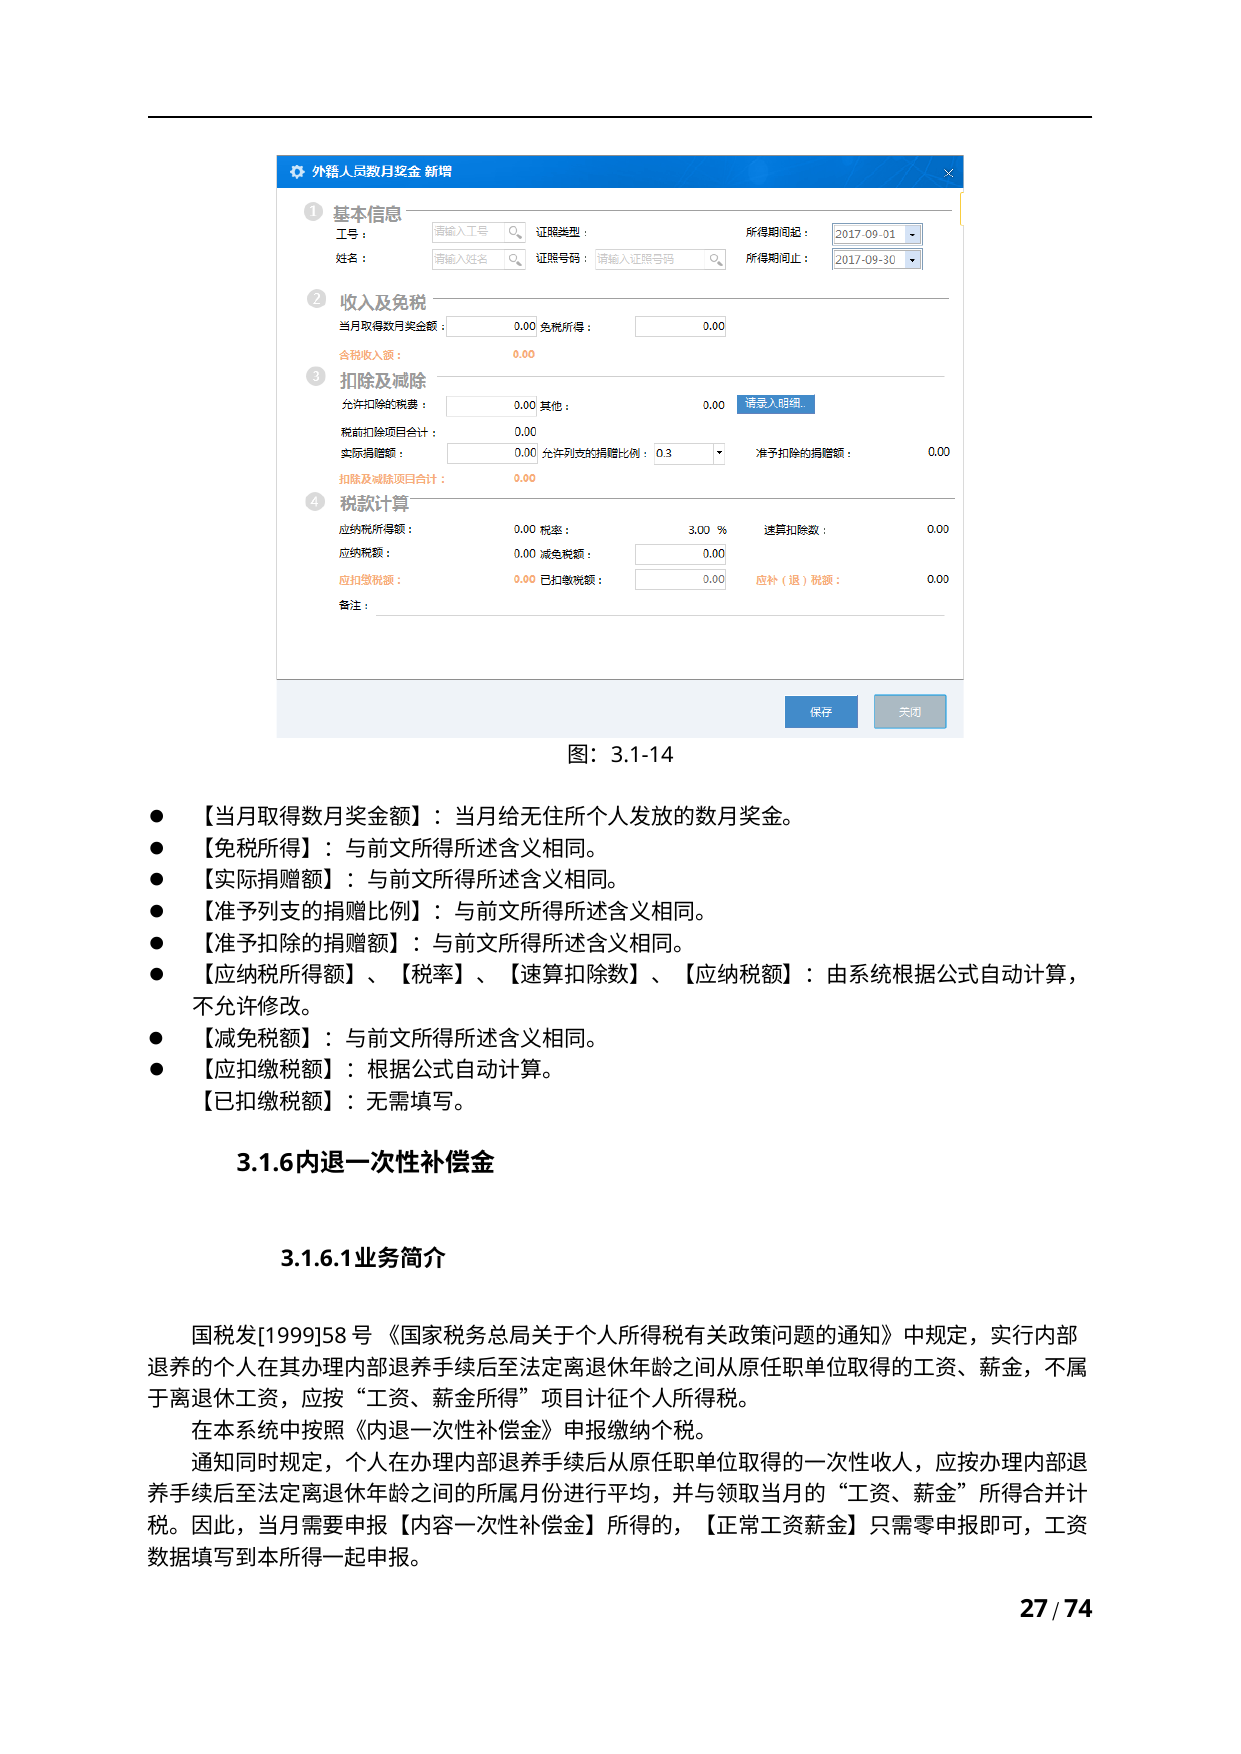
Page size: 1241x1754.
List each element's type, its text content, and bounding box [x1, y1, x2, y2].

text 图：3.1-14 [148, 737, 1092, 769]
subtitle 业务简介 [281, 1224, 1092, 1289]
list 【免税所得】：与前文所得所述含义相同。 [148, 831, 1092, 862]
list 【准予扣除的捐赠额】：与前文所得所述含义相同。 [148, 926, 1092, 957]
subtitle 内退一次性补偿金 [236, 1128, 1092, 1193]
text 通知同时规定，个人在办理内部退养手续后从原任职单位取得的一次性收人，应按办理内部退养手续后至法定离退休年龄之间的所属月份进行平均，并与领取当月的“工资、薪金”所得合并计税。因此，当月需要申报【内容一次性补偿金】所得的，【正常工资薪金】只需零申报即可，工资数据填写到本所得一起申报。 [148, 1444, 1092, 1571]
list 【当月取得数月奖金额】：当月给无住所个人发放的数月奖金。 [148, 799, 1092, 831]
list 【减免税额】：与前文所得所述含义相同。 [148, 1021, 1092, 1052]
text 【已扣缴税额】：无需填写。 [148, 1084, 1092, 1116]
list 【实际捐赠额】：与前文所得所述含义相同。 [148, 862, 1092, 894]
list 【准予列支的捐赠比例】：与前文所得所述含义相同。 [148, 894, 1092, 926]
list 【应扣缴税额】：根据公式自动计算。 [148, 1052, 1092, 1084]
list 【应纳税所得额】、【税率】、【速算扣除数】、【应纳税额】：由系统根据公式自动计算，不允许修改。 [148, 957, 1092, 1021]
picture [276, 155, 964, 738]
text 国税发[1999]58号 《国家税务总局关于个人所得税有关政策问题的通知》中规定，实行内部退养的个人在其办理内部退养手续后至法定离退休年龄之间从原任职单位取得的工资、薪金，不属于离退休工资，应按“工资、薪金所得”项目计征个人所得税。 [148, 1318, 1092, 1413]
text 在本系统中按照《内退一次性补偿金》申报缴纳个税。 [148, 1413, 1092, 1444]
